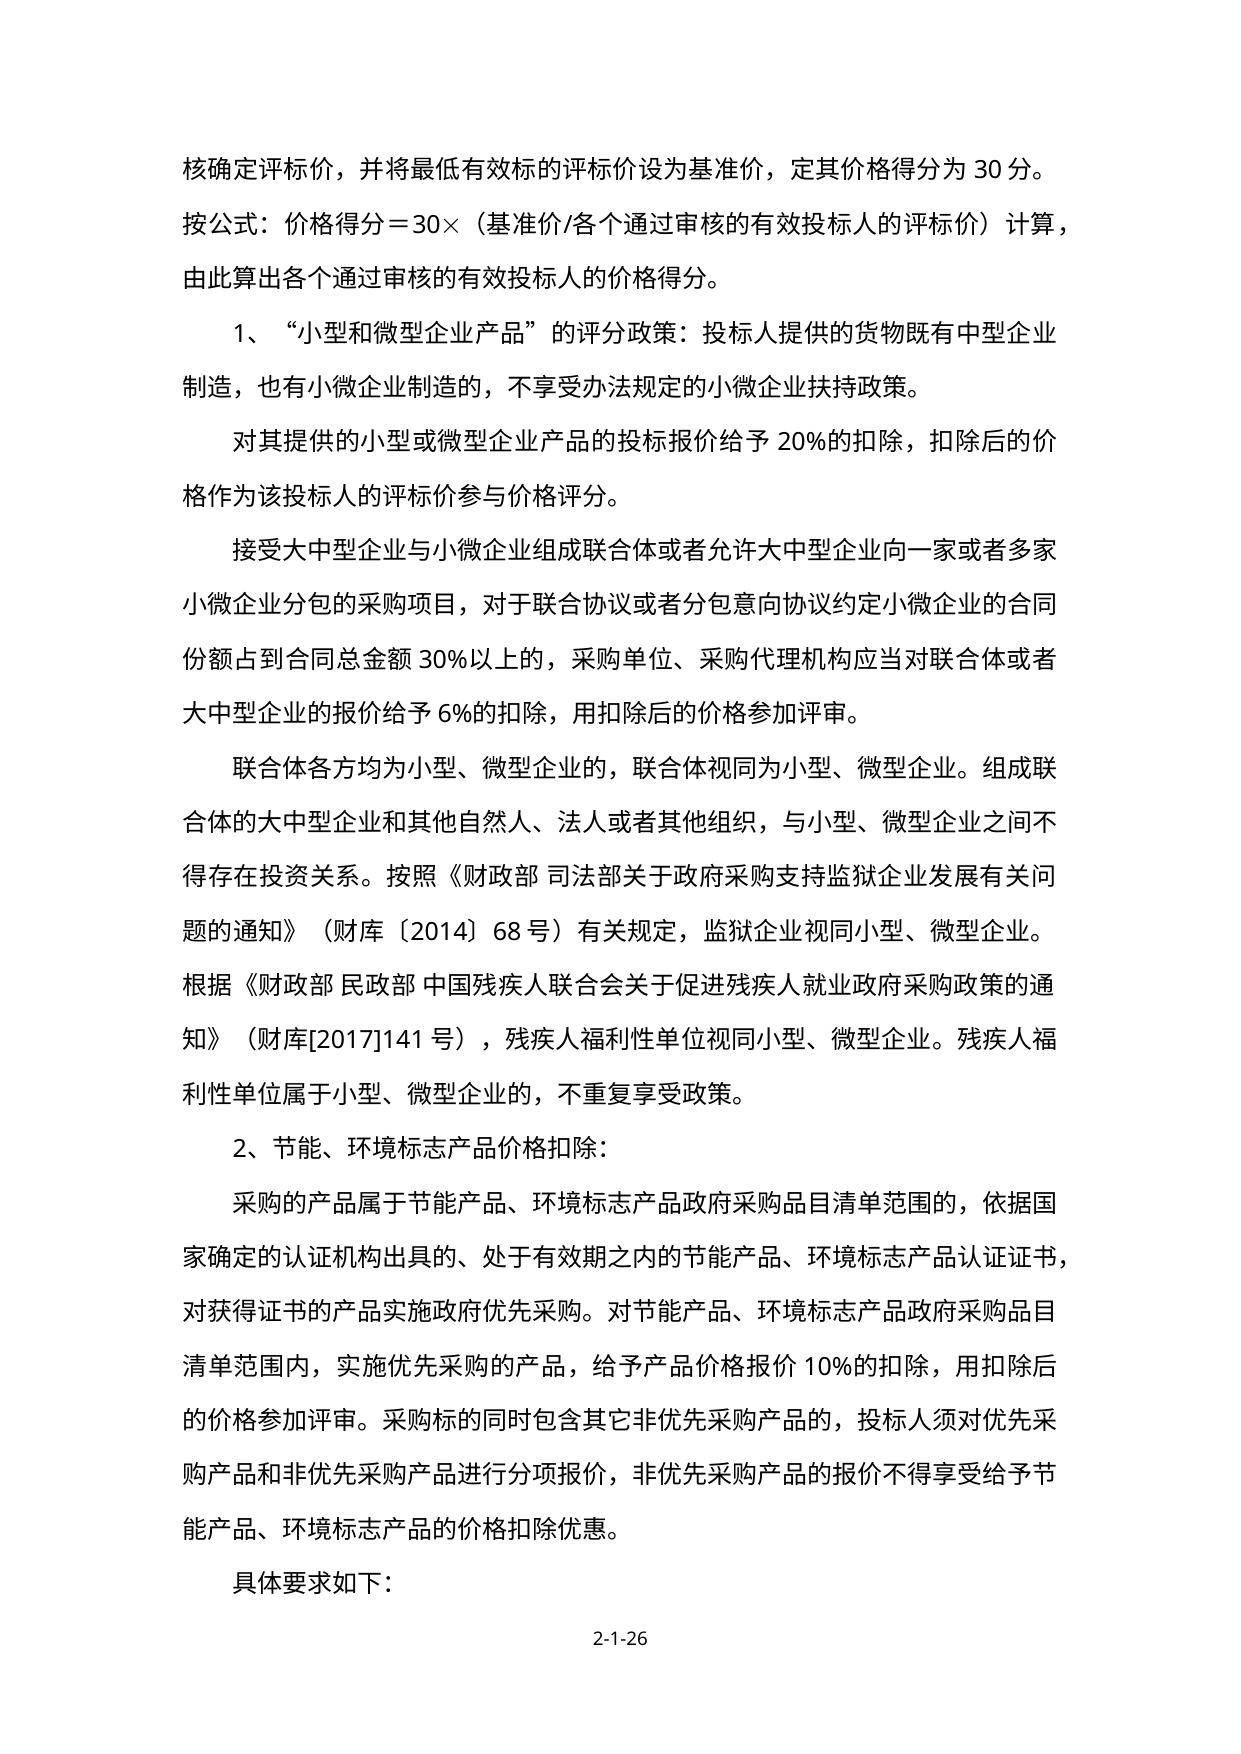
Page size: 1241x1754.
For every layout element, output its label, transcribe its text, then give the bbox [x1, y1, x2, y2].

text 1、“小型和微型企业产品”的评分政策：投标人提供的货物既有中型企业制造，也有小微企业制造的，不享受办法规定的小微企业扶持政策。 [182, 313, 1058, 404]
list 具体要求如下： [182, 1564, 1058, 1600]
text 对其提供的小型或微型企业产品的投标报价给予20%的扣除，扣除后的价格作为该投标人的评标价参与价格评分。 [182, 422, 1058, 512]
list 2、节能、环境标志产品价格扣除： [182, 1129, 1058, 1165]
list 联合体各方均为小型、微型企业的，联合体视同为小型、微型企业。组成联合体的大中型企业和其他自然人、法人或者其他组织，与小型、微型企业之间不得存在投资关系。按照《财政部 司法部关于政府采购支持监狱企业发展有关问题的通知》（财库〔2014〕68号）有关规定，监狱企业视同小型、微型企业。根据《财政部 民政部 中国残疾人联合会关于促进残疾人就业政府采购政策的通知》（财库[2017]141号），残疾人福利性单位视同小型、微型企业。残疾人福利性单位属于小型、微型企业的，不重复享受政策。 [182, 748, 1058, 1111]
text 接受大中型企业与小微企业组成联合体或者允许大中型企业向一家或者多家小微企业分包的采购项目，对于联合协议或者分包意向协议约定小微企业的合同份额占到合同总金额30%以上的，采购单位、采购代理机构应当对联合体或者大中型企业的报价给予6%的扣除，用扣除后的价格参加评审。 [182, 531, 1058, 730]
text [182, 150, 1058, 295]
list 采购的产品属于节能产品、环境标志产品政府采购品目清单范围的，依据国家确定的认证机构出具的、处于有效期之内的节能产品、环境标志产品认证证书，对获得证书的产品实施政府优先采购。对节能产品、环境标志产品政府采购品目清单范围内，实施优先采购的产品，给予产品价格报价10%的扣除，用扣除后的价格参加评审。采购标的同时包含其它非优先采购产品的，投标人须对优先采购产品和非优先采购产品进行分项报价，非优先采购产品的报价不得享受给予节能产品、环境标志产品的价格扣除优惠。 [182, 1183, 1058, 1546]
